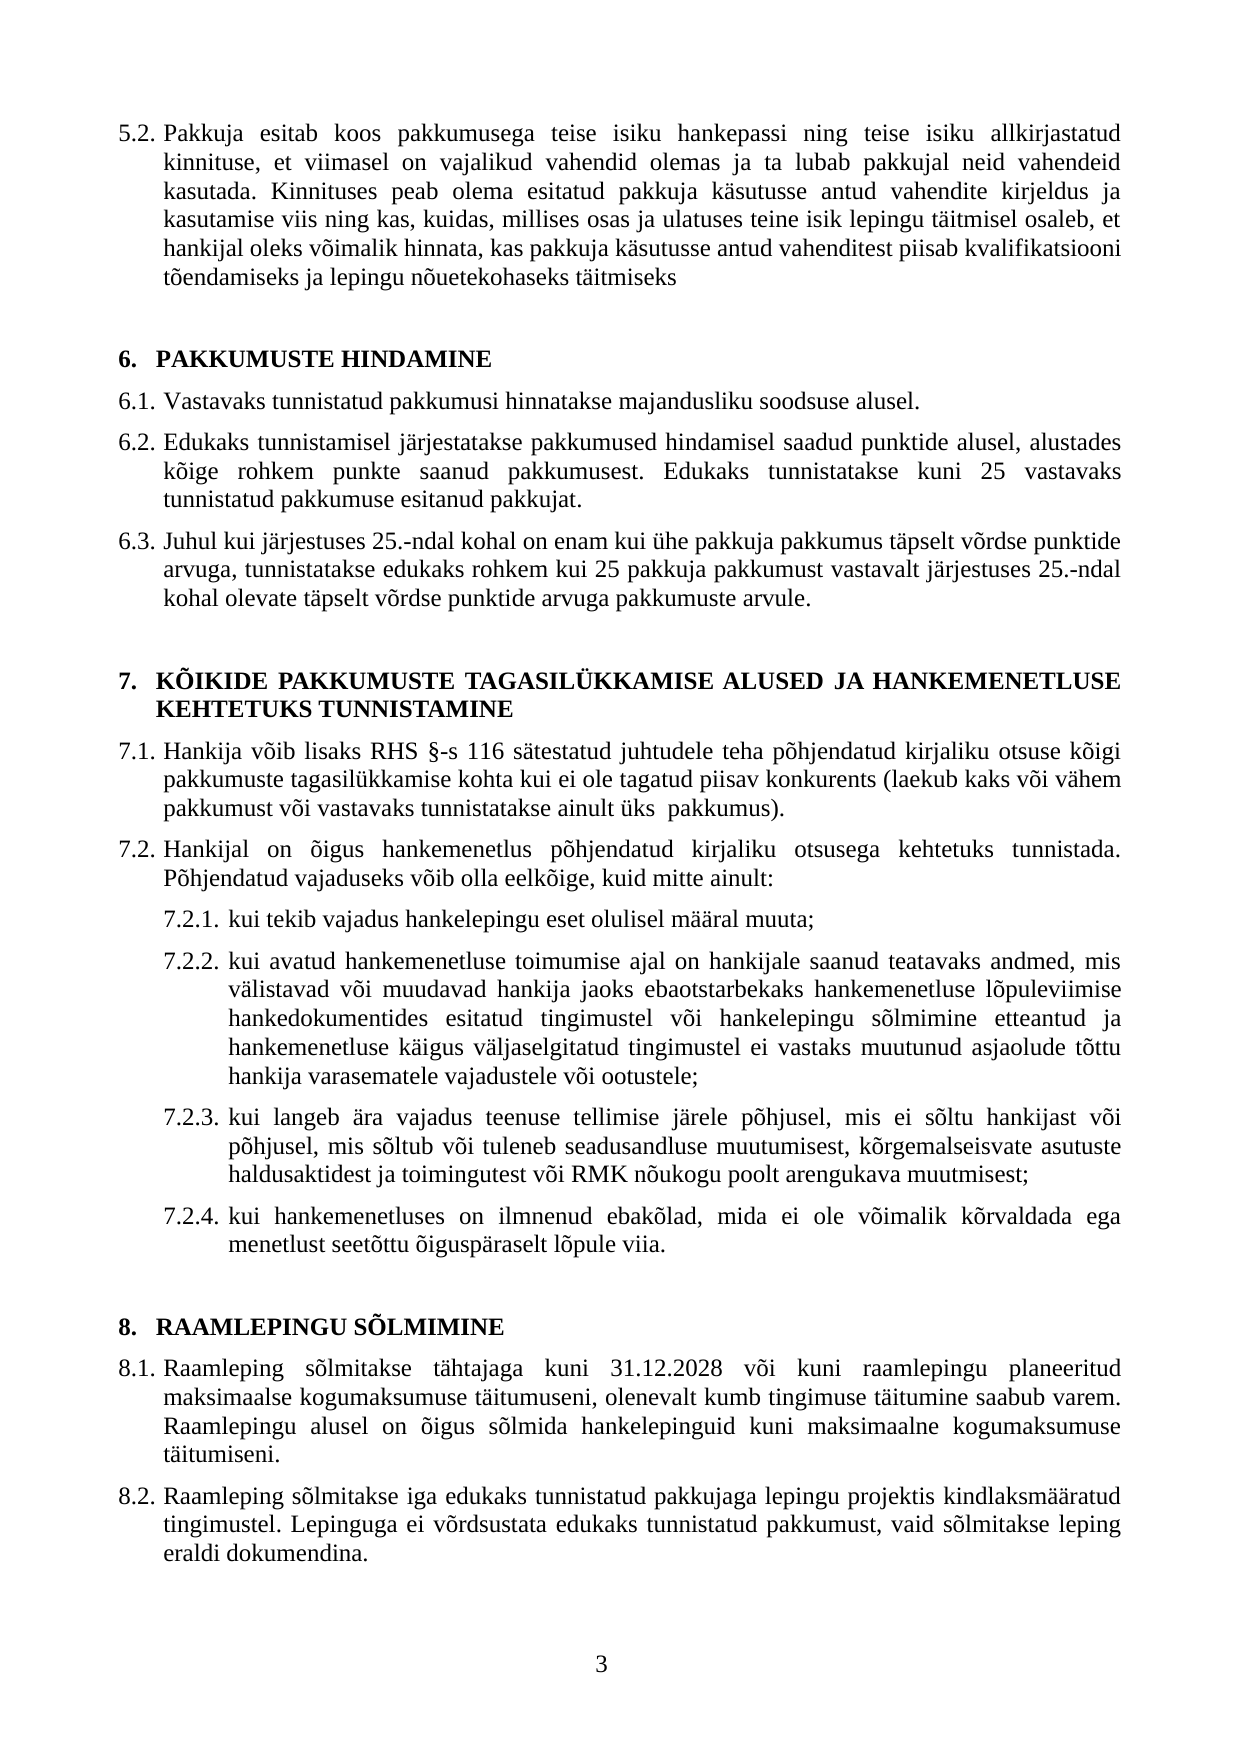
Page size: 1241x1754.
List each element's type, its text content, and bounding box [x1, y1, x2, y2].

text kui hankemenetluses on ilmnenud ebakõlad, mida ei ole võimalik kõrvaldada ega menetlust seetõttu õiguspäraselt lõpule viia. [163, 1201, 1122, 1258]
list KÕIKIDE PAKKUMUSTE TAGASILÜKKAMISE ALUSED JA HANKEMENETLUSE KEHTETUKS TUNNISTAMINE [118, 666, 1122, 723]
text Hankijal on õigus hankemenetlus põhjendatud kirjaliku otsusega kehtetuks tunnistada. Põhjendatud vajaduseks võib olla eelkõige, kuid mitte ainult: [118, 834, 1122, 892]
text Hankija võib lisaks RHS §-s 116 sätestatud juhtudele teha põhjendatud kirjaliku otsuse kõigi pakkumuste tagasilükkamise kohta kui ei ole tagatud piisav konkurents (laekub kaks või vähem pakkumust või vastavaks tunnistatakse ainult üks pakkumus). [118, 736, 1122, 822]
text kui langeb ära vajadus teenuse tellimise järele põhjusel, mis ei sõltu hankijast või põhjusel, mis sõltub või tuleneb seadusandluse muutumisest, kõrgemalseisvate asutuste haldusaktidest ja toimingutest või RMK nõukogu poolt arengukava muutmisest; [163, 1102, 1122, 1188]
text Raamleping sõlmitakse tähtajaga kuni 31.12.2028 või kuni raamlepingu planeeritud maksimaalse kogumaksumuse täitumuseni, olenevalt kumb tingimuse täitumine saabub varem. Raamlepingu alusel on õigus sõlmida hankelepinguid kuni maksimaalne kogumaksumuse täitumiseni. [118, 1353, 1122, 1468]
text Raamleping sõlmitakse iga edukaks tunnistatud pakkujaga lepingu projektis kindlaksmääratud tingimustel. Lepinguga ei võrdsustata edukaks tunnistatud pakkumust, vaid sõlmitakse leping eraldi dokumendina. [118, 1481, 1122, 1567]
text Juhul kui järjestuses 25.-ndal kohal on enam kui ühe pakkuja pakkumus täpselt võrdse punktide arvuga, tunnistatakse edukaks rohkem kui 25 pakkuja pakkumust vastavalt järjestuses 25.-ndal kohal olevate täpselt võrdse punktide arvuga pakkumuste arvule. [118, 526, 1122, 612]
list PAKKUMUSTE HINDAMINE [118, 344, 1122, 373]
list RAAMLEPINGU SÕLMIMINE [118, 1312, 1122, 1341]
text Edukaks tunnistamisel järjestatakse pakkumused hindamisel saadud punktide alusel, alustades kõige rohkem punkte saanud pakkumusest. Edukaks tunnistatakse kuni 25 vastavaks tunnistatud pakkumuse esitanud pakkujat. [118, 427, 1122, 513]
text Vastavaks tunnistatud pakkumusi hinnatakse majandusliku soodsuse alusel. [118, 386, 1122, 414]
text kui avatud hankemenetluse toimumise ajal on hankijale saanud teatavaks andmed, mis välistavad või muudavad hankija jaoks ebaotstarbekaks hankemenetluse lõpuleviimise hankedokumentides esitatud tingimustel või hankelepingu sõlmimine etteantud ja hankemenetluse käigus väljaselgitatud tingimustel ei vastaks muutunud asjaolude tõttu hankija varasematele vajadustele või ootustele; [163, 946, 1122, 1089]
text Pakkuja esitab koos pakkumusega teise isiku hankepassi ning teise isiku allkirjastatud kinnituse, et viimasel on vajalikud vahendid olemas ja ta lubab pakkujal neid vahendeid kasutada. Kinnituses peab olema esitatud pakkuja käsutusse antud vahendite kirjeldus ja kasutamise viis ning kas, kuidas, millises osas ja ulatuses teine isik lepingu täitmisel osaleb, et hankijal oleks võimalik hinnata, kas pakkuja käsutusse antud vahenditest piisab kvalifikatsiooni tõendamiseks ja lepingu nõuetekohaseks täitmiseks [118, 118, 1122, 291]
text kui tekib vajadus hankelepingu eset olulisel määral muuta; [163, 904, 1122, 933]
